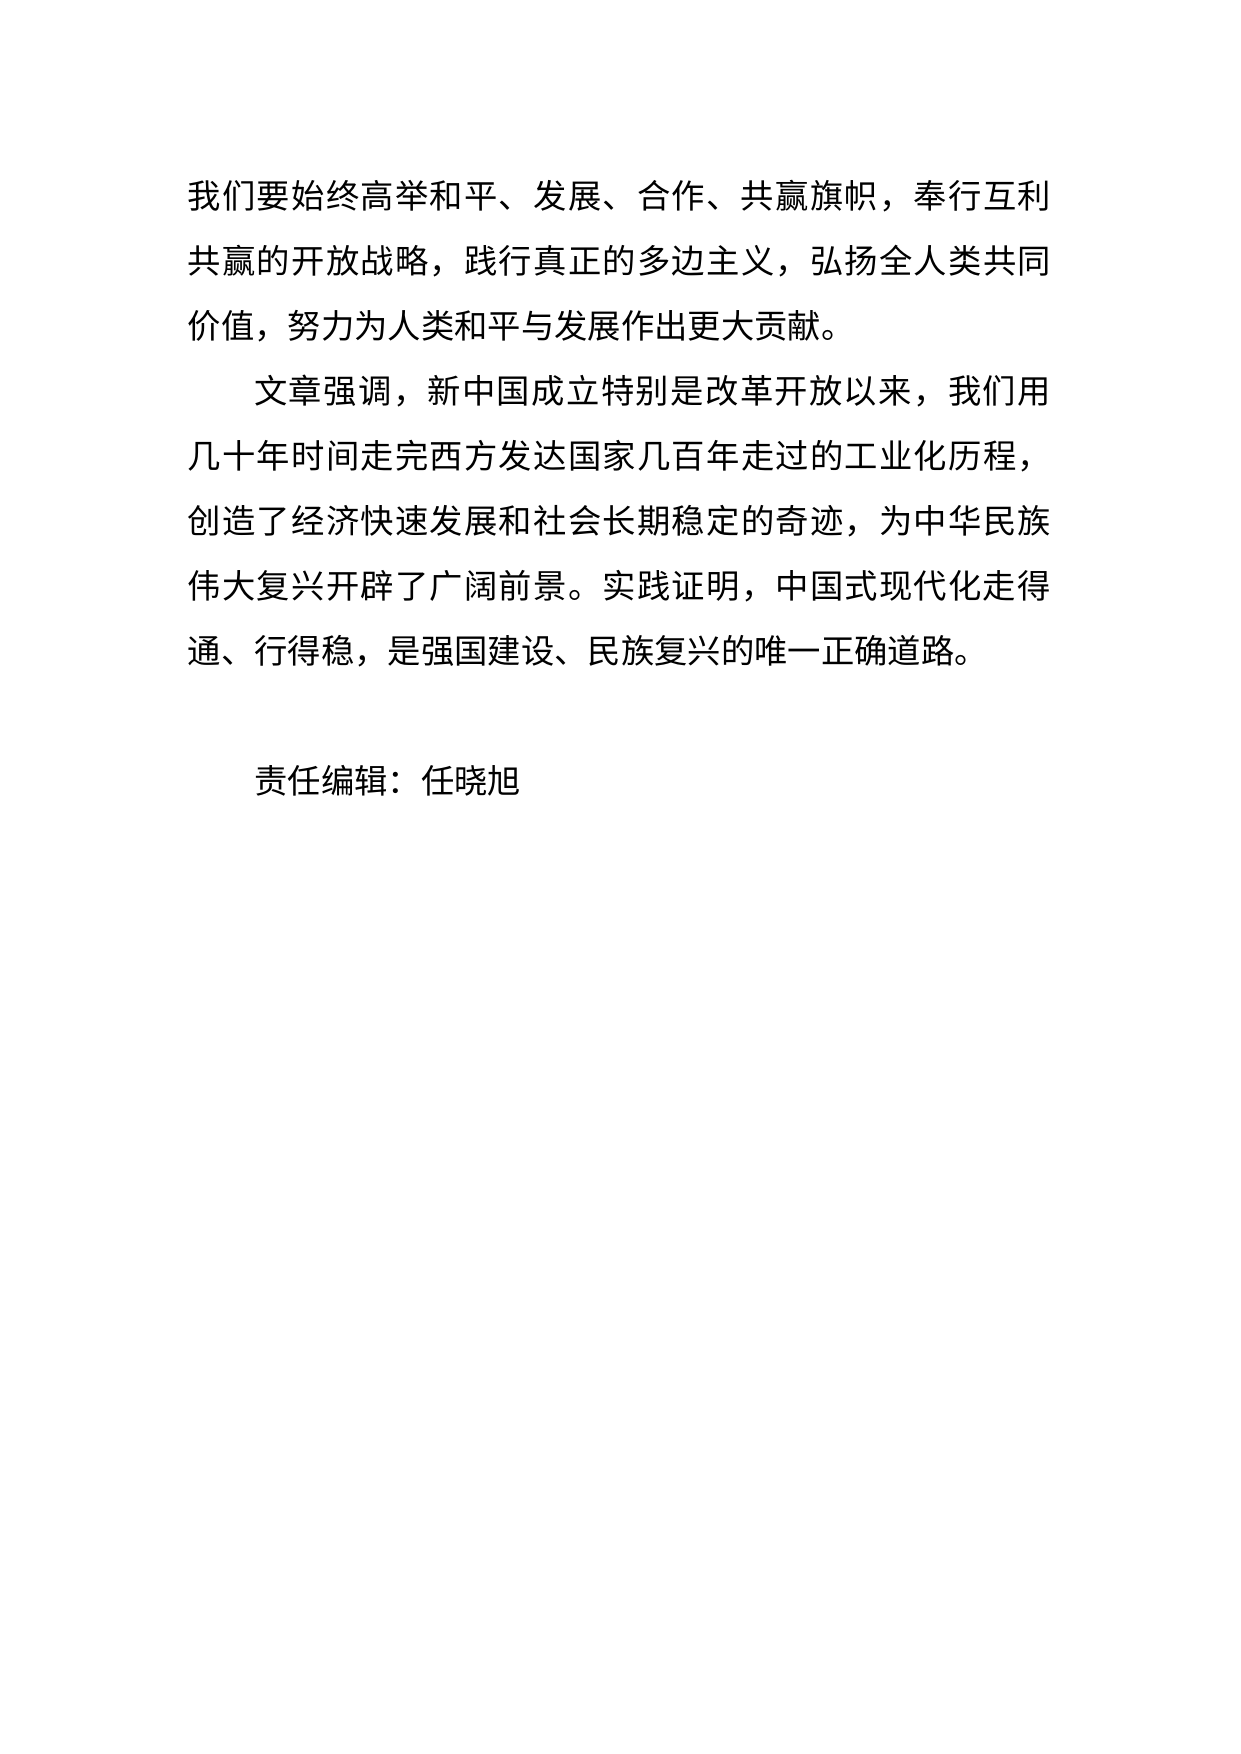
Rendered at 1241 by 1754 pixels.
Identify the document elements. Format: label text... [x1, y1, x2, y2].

text 文章强调，新中国成立特别是改革开放以来，我们用几十年时间走完西方发达国家几百年走过的工业化历程，创造了经济快速发展和社会长期稳定的奇迹，为中华民族伟大复兴开辟了广阔前景。实践证明，中国式现代化走得通、行得稳，是强国建设、民族复兴的唯一正确道路。 [187, 357, 1053, 682]
text 责任编辑：任晓旭 [187, 747, 1053, 812]
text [187, 162, 1053, 357]
